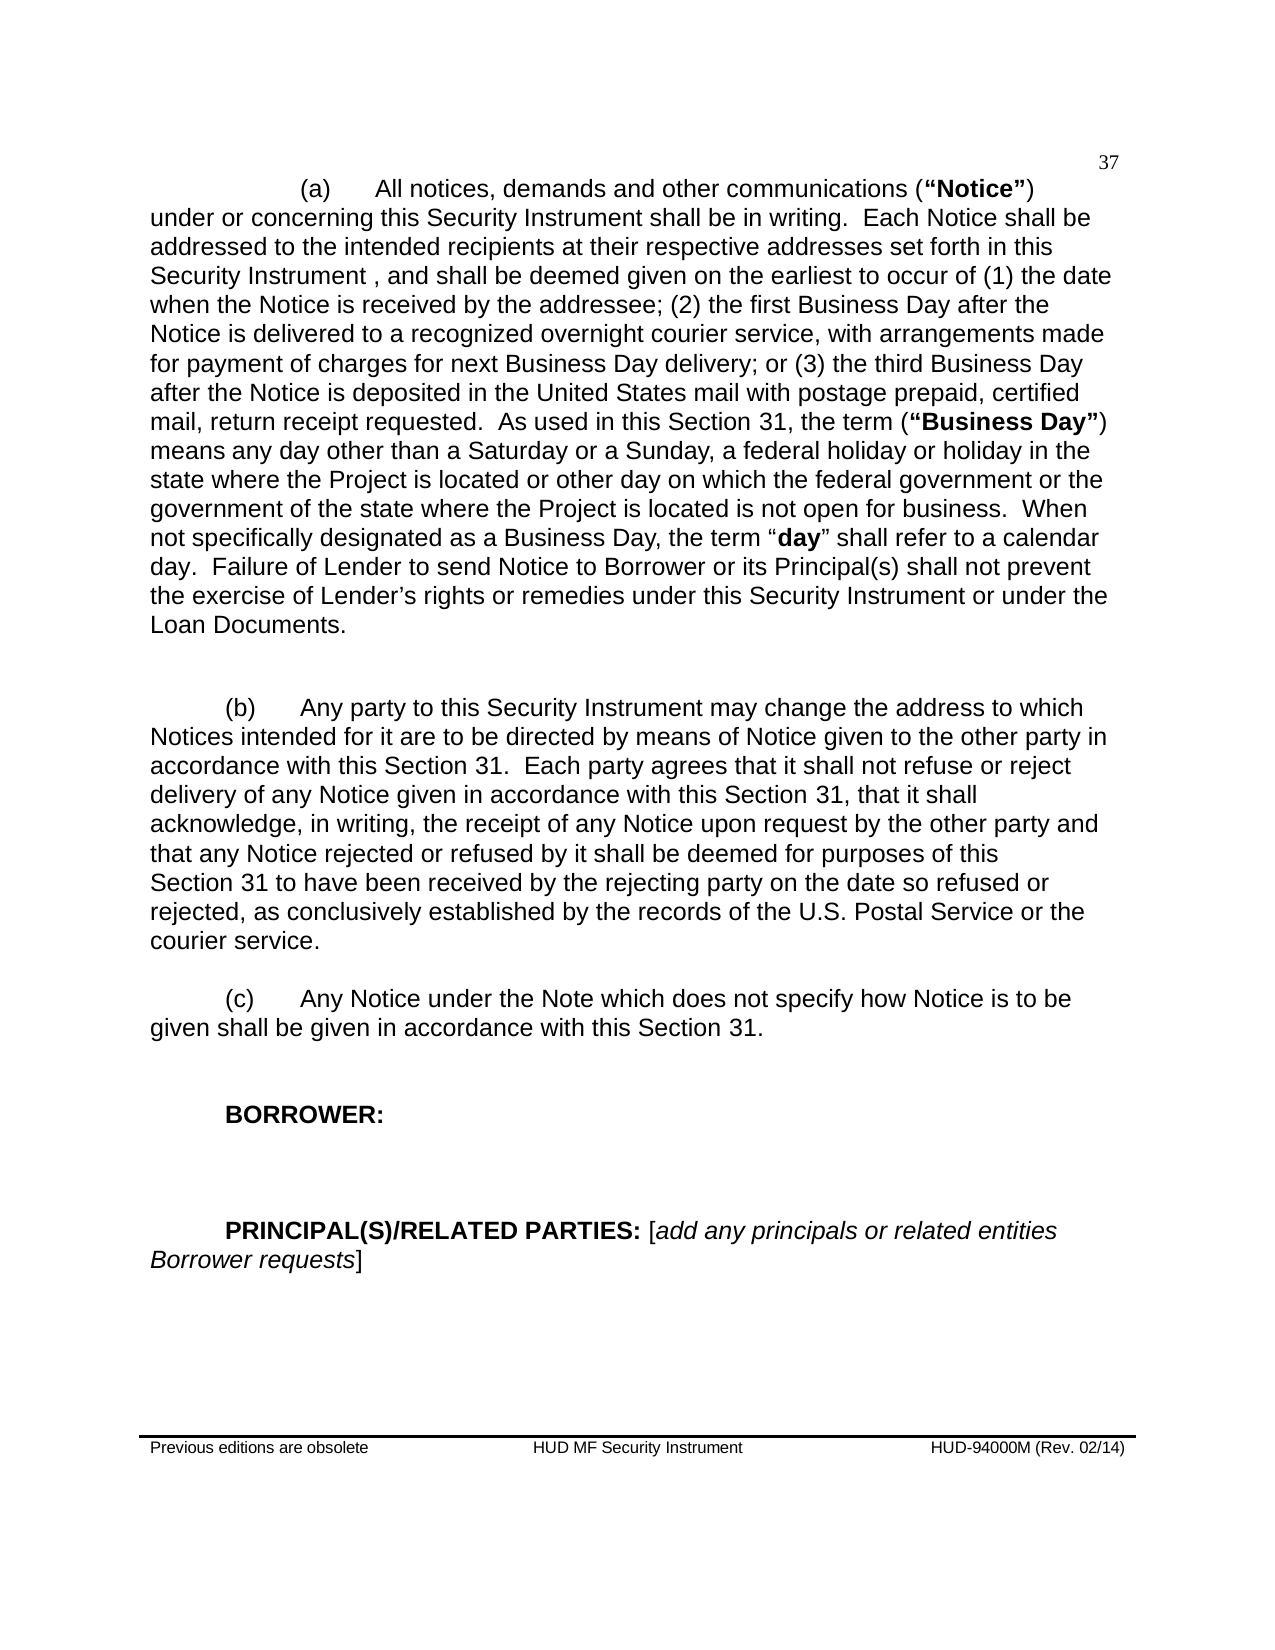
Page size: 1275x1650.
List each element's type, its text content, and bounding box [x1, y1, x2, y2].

text (c) Any Notice under the Note which does not specify how Notice is to be given shall be given in accordance with this Section 31. [150, 984, 1125, 1042]
text BORROWER: [150, 1100, 1125, 1129]
text (b) Any party to this Security Instrument may change the address to which Notices intended for it are to be directed by means of Notice given to the other party in accordance with this Section 31. Each party agrees that it shall not refuse or reject delivery of any Notice given in accordance with this Section 31, that it shall acknowledge, in writing, the receipt of any Notice upon request by the other party and that any Notice rejected or refused by it shall be deemed for purposes of this Section 31 to have been received by the rejecting party on the date so refused or rejected, as conclusively established by the records of the U.S. Postal Service or the courier service. [150, 693, 1125, 955]
text (a) All notices, demands and other communications (“Notice”) under or concerning this Security Instrument shall be in writing. Each Notice shall be addressed to the intended recipients at their respective addresses set forth in this Security Instrument , and shall be deemed given on the earliest to occur of (1) the date when the Notice is received by the addressee; (2) the first Business Day after the Notice is delivered to a recognized overnight courier service, with arrangements made for payment of charges for next Business Day delivery; or (3) the third Business Day after the Notice is deposited in the United States mail with postage prepaid, certified mail, return receipt requested. As used in this Section 31, the term (“Business Day”) means any day other than a Saturday or a Sunday, a federal holiday or holiday in the state where the Project is located or other day on which the federal government or the government of the state where the Project is located is not open for business. When not specifically designated as a Business Day, the term “day” shall refer to a calendar day. Failure of Lender to send Notice to Borrower or its Principal(s) shall not prevent the exercise of Lender’s rights or remedies under this Security Instrument or under the Loan Documents. [150, 174, 1125, 639]
text PRINCIPAL(S)/RELATED PARTIES: [add any principals or related entities Borrower requests] [150, 1216, 1125, 1274]
